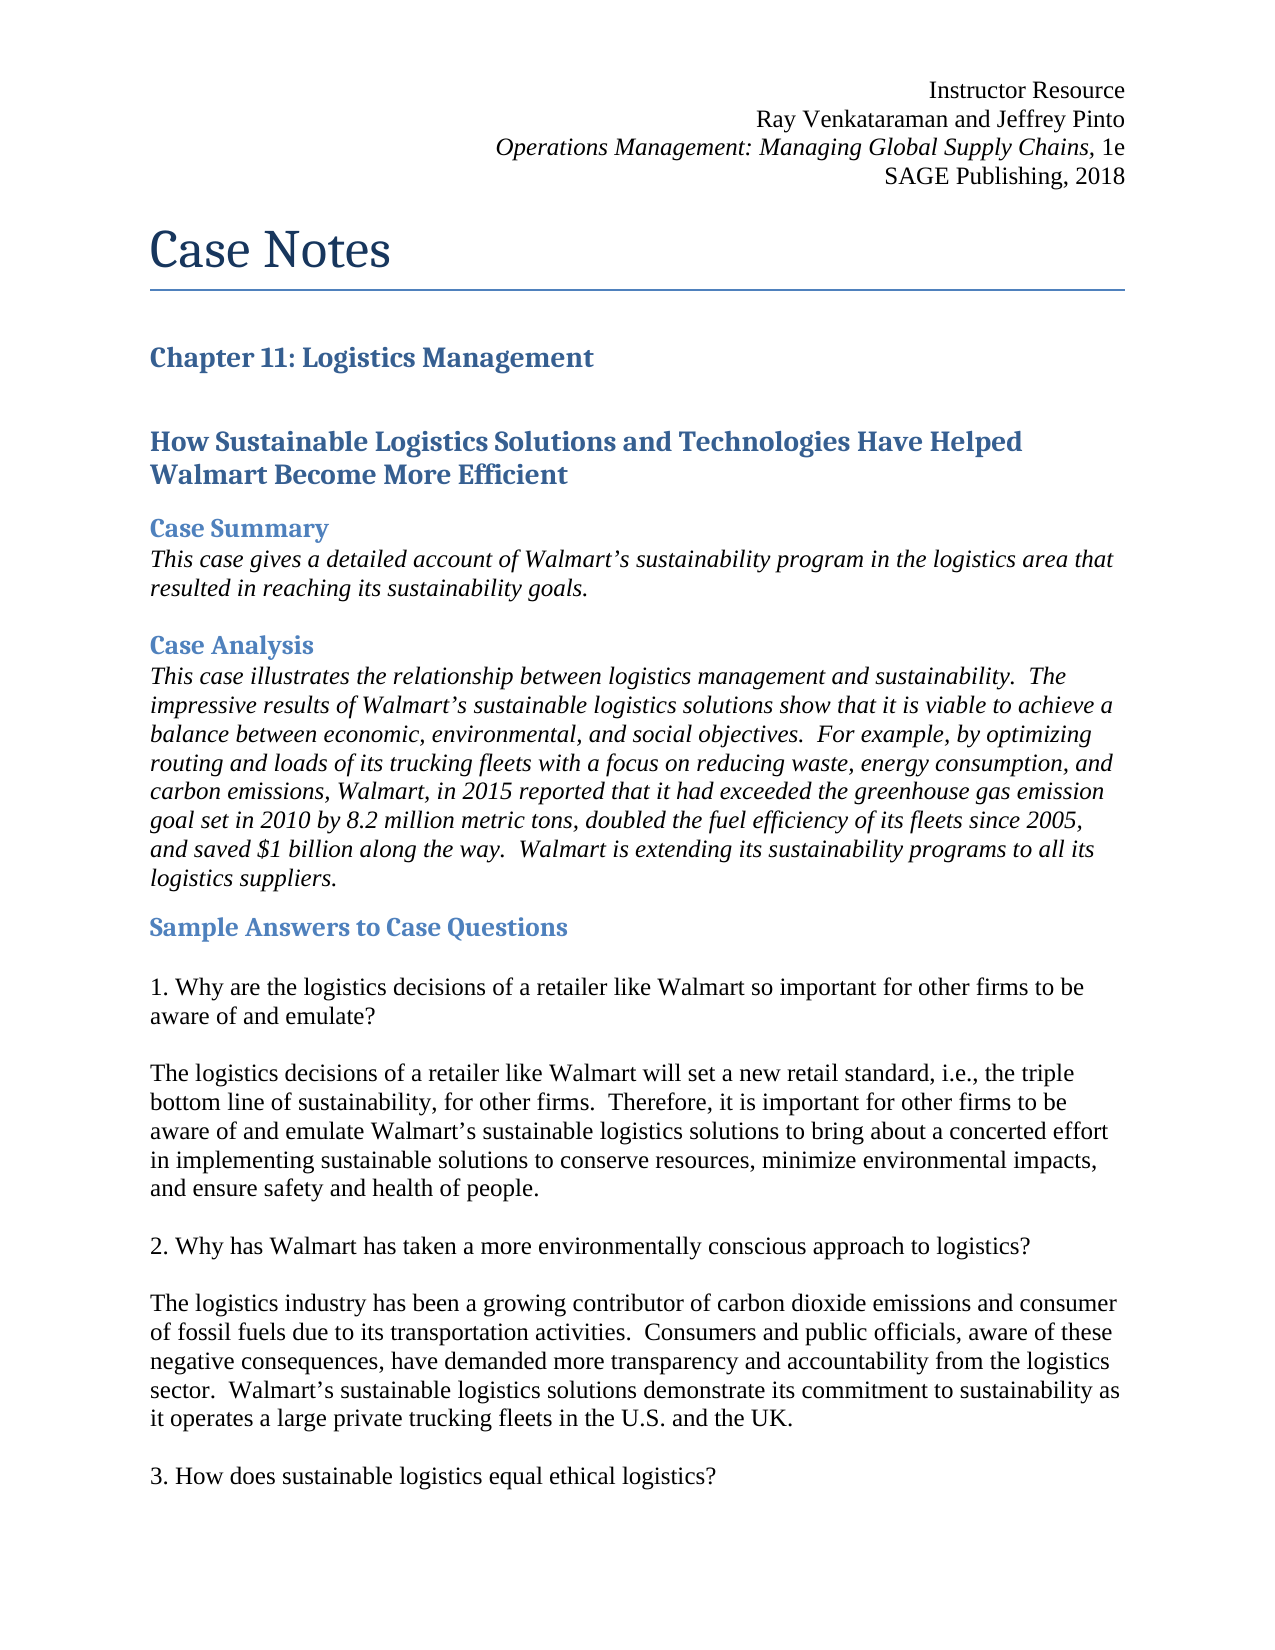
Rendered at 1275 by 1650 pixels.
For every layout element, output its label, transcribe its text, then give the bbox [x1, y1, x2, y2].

subtitle How Sustainable Logistics Solutions and Technologies Have Helped Walmart Become More Efficient [150, 425, 1125, 492]
text The logistics decisions of a retailer like Walmart will set a new retail standard, i.e., the triple bottom line of sustainability, for other firms. Therefore, it is important for other firms to be aware of and emulate Walmart’s sustainable logistics solutions to bring about a concerted effort in implementing sustainable solutions to conserve resources, minimize environmental impacts, and ensure safety and health of people. [150, 1058, 1125, 1202]
text 1. Why are the logistics decisions of a retailer like Walmart so important for other firms to be aware of and emulate? [150, 972, 1125, 1030]
text 2. Why has Walmart has taken a more environmentally conscious approach to logistics? [150, 1231, 1125, 1260]
text 3. How does sustainable logistics equal ethical logistics? [150, 1461, 1125, 1490]
subtitle Sample Answers to Case Questions [150, 912, 1125, 943]
text Case Analysis This case illustrates the relationship between logistics management and sustainability. The impressive results of Walmart’s sustainable logistics solutions show that it is viable to achieve a balance between economic, environmental, and social objectives. For example, by optimizing routing and loads of its trucking fleets with a focus on reducing waste, energy consumption, and carbon emissions, Walmart, in 2015 reported that it had exceeded the greenhouse gas emission goal set in 2010 by 8.2 million metric tons, doubled the fuel efficiency of its fleets since 2005, and saved $1 billion along the way. Walmart is extending its sustainability programs to all its logistics suppliers. [150, 630, 1125, 891]
text This case gives a detailed account of Walmart’s sustainability program in the logistics area that resulted in reaching its sustainability goals. [150, 544, 1125, 602]
subtitle Case Summary [150, 513, 1125, 544]
text The logistics industry has been a growing contributor of carbon dioxide emissions and consumer of fossil fuels due to its transportation activities. Consumers and public officials, aware of these negative consequences, have demanded more transparency and accountability from the logistics sector. Walmart’s sustainable logistics solutions demonstrate its commitment to sustainability as it operates a large private trucking fleets in the U.S. and the UK. [150, 1288, 1125, 1432]
title Case Notes [150, 219, 1125, 289]
subtitle Chapter 11: Logistics Management [150, 341, 1125, 375]
